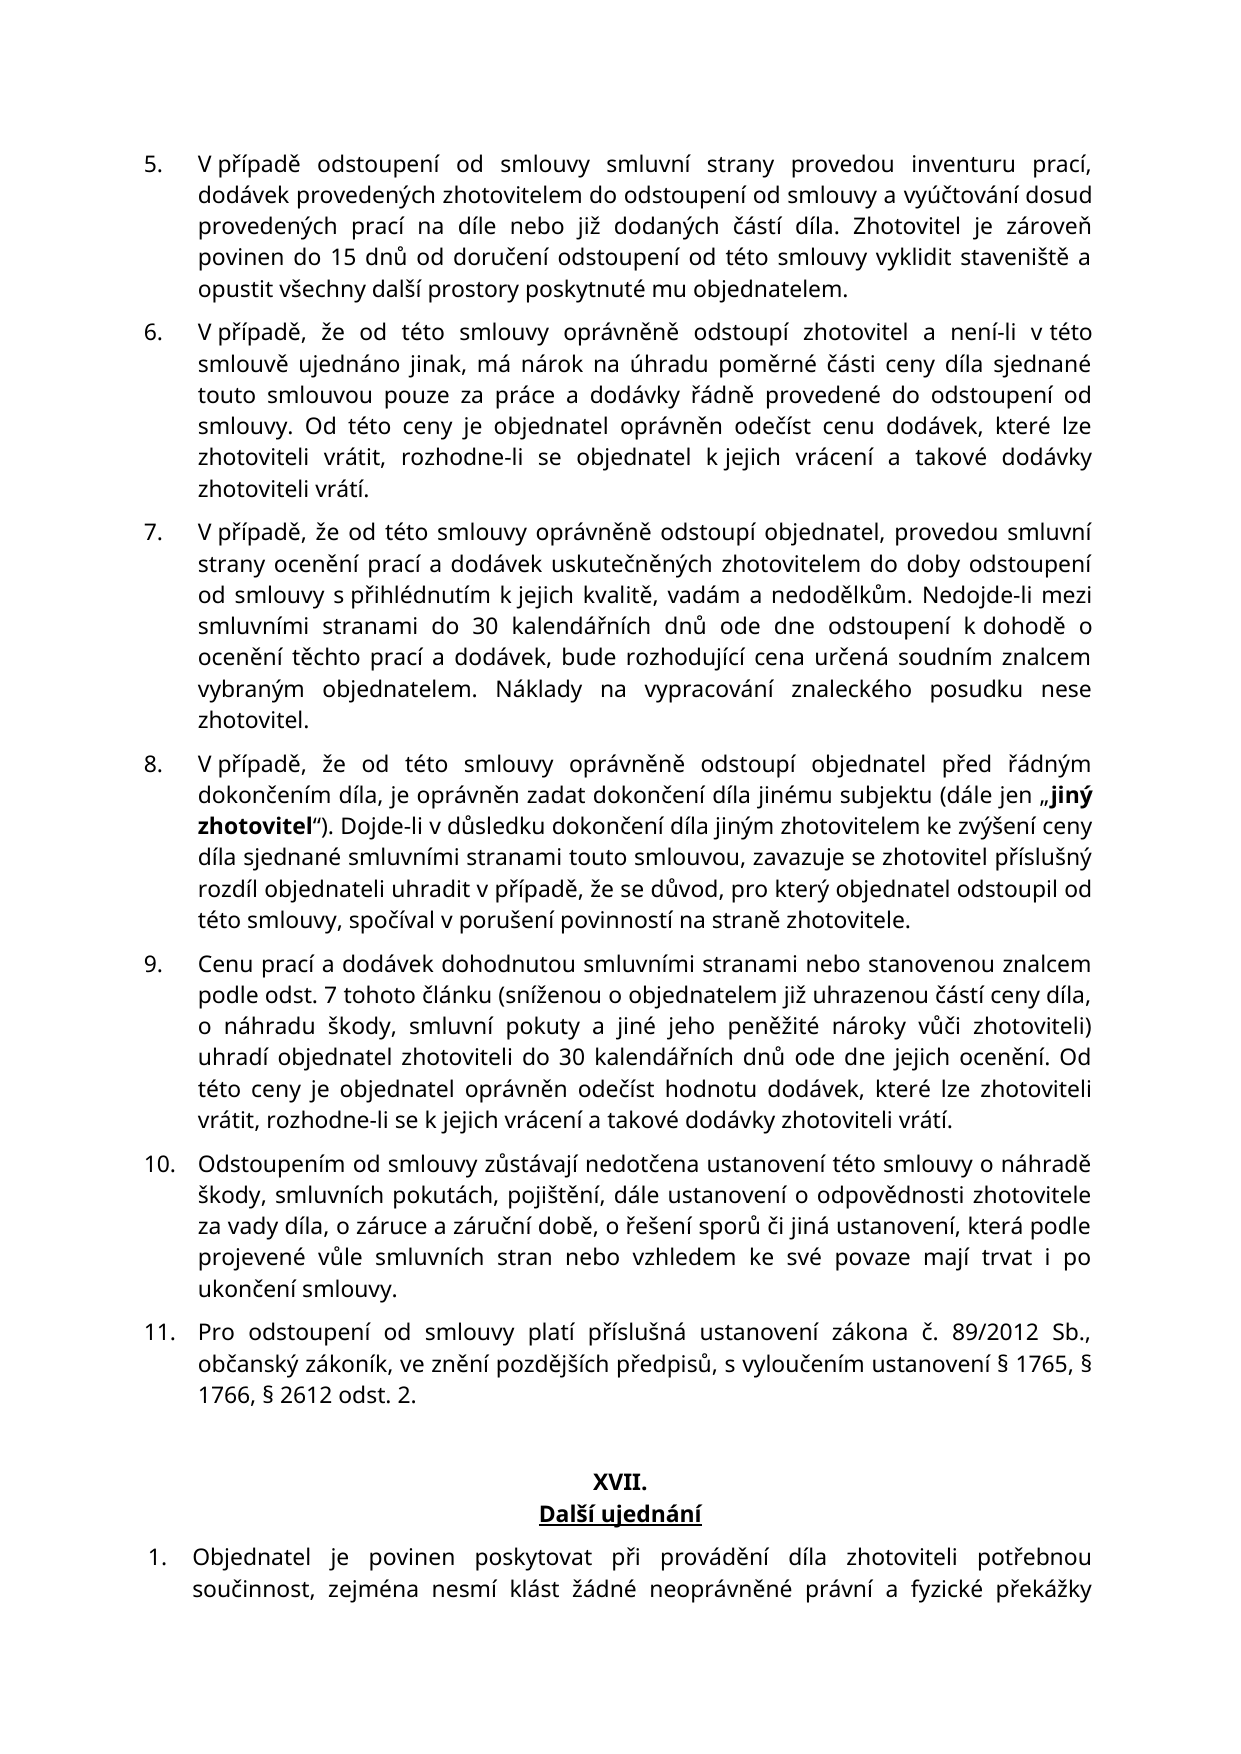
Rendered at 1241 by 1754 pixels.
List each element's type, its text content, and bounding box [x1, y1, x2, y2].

text XVII. [148, 1466, 1093, 1498]
list V případě, že od této smlouvy oprávněně odstoupí objednatel před řádným dokončením díla, je oprávněn zadat dokončení díla jinému subjektu (dále jen „jiný zhotovitel“). Dojde-li v důsledku dokončení díla jiným zhotovitelem ke zvýšení ceny díla sjednané smluvními stranami touto smlouvou, zavazuje se zhotovitel příslušný rozdíl objednateli uhradit v případě, že se důvod, pro který objednatel odstoupil od této smlouvy, spočíval v porušení povinností na straně zhotovitele. [143, 748, 1093, 935]
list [148, 1541, 1093, 1604]
list V případě odstoupení od smlouvy smluvní strany provedou inventuru prací, dodávek provedených zhotovitelem do odstoupení od smlouvy a vyúčtování dosud provedených prací na díle nebo již dodaných částí díla. Zhotovitel je zároveň povinen do 15 dnů od doručení odstoupení od této smlouvy vyklidit staveniště a opustit všechny další prostory poskytnuté mu objednatelem. [143, 148, 1093, 304]
list Odstoupením od smlouvy zůstávají nedotčena ustanovení této smlouvy o náhradě škody, smluvních pokutách, pojištění, dále ustanovení o odpovědnosti zhotovitele za vady díla, o záruce a záruční době, o řešení sporů či jiná ustanovení, která podle projevené vůle smluvních stran nebo vzhledem ke své povaze mají trvat i po ukončení smlouvy. [143, 1148, 1093, 1304]
list Cenu prací a dodávek dohodnutou smluvními stranami nebo stanovenou znalcem podle odst. 7 tohoto článku (sníženou o objednatelem již uhrazenou částí ceny díla, o náhradu škody, smluvní pokuty a jiné jeho peněžité nároky vůči zhotoviteli) uhradí objednatel zhotoviteli do 30 kalendářních dnů ode dne jejich ocenění. Od této ceny je objednatel oprávněn odečíst hodnotu dodávek, které lze zhotoviteli vrátit, rozhodne-li se k jejich vrácení a takové dodávky zhotoviteli vrátí. [143, 948, 1093, 1135]
text Další ujednání [148, 1498, 1093, 1529]
list V případě, že od této smlouvy oprávněně odstoupí objednatel, provedou smluvní strany ocenění prací a dodávek uskutečněných zhotovitelem do doby odstoupení od smlouvy s přihlédnutím k jejich kvalitě, vadám a nedodělkům. Nedojde-li mezi smluvními stranami do 30 kalendářních dnů ode dne odstoupení k dohodě o ocenění těchto prací a dodávek, bude rozhodující cena určená soudním znalcem vybraným objednatelem. Náklady na vypracování znaleckého posudku nese zhotovitel. [143, 516, 1093, 735]
list Pro odstoupení od smlouvy platí příslušná ustanovení zákona č. 89/2012 Sb., občanský zákoník, ve znění pozdějších předpisů, s vyloučením ustanovení § 1765, § 1766, § 2612 odst. 2. [143, 1316, 1093, 1410]
list V případě, že od této smlouvy oprávněně odstoupí zhotovitel a není-li v této smlouvě ujednáno jinak, má nárok na úhradu poměrné části ceny díla sjednané touto smlouvou pouze za práce a dodávky řádně provedené do odstoupení od smlouvy. Od této ceny je objednatel oprávněn odečíst cenu dodávek, které lze zhotoviteli vrátit, rozhodne-li se objednatel k jejich vrácení a takové dodávky zhotoviteli vrátí. [143, 316, 1093, 504]
